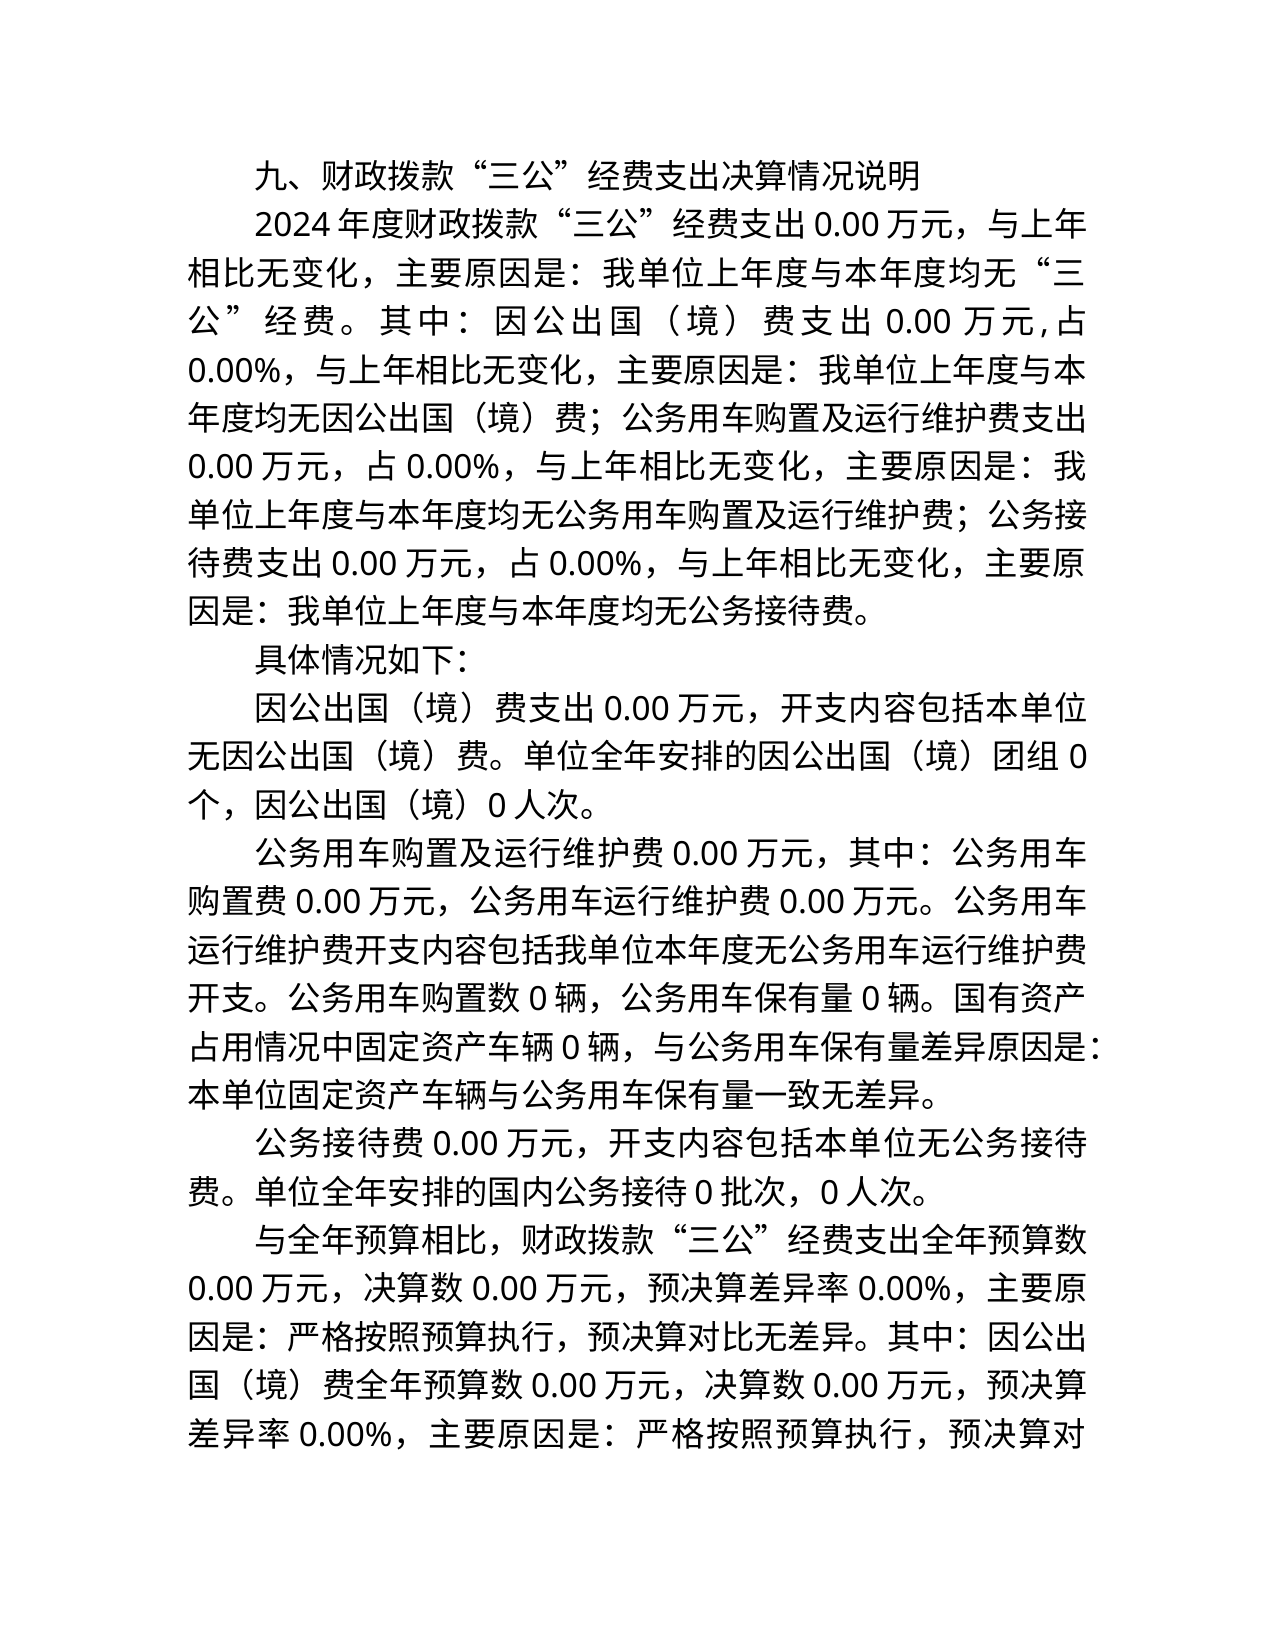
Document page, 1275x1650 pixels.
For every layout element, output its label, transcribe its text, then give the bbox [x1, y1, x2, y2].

text 2024年度财政拨款“三公”经费支出0.00万元，与上年相比无变化，主要原因是：我单位上年度与本年度均无“三公”经费。其中：因公出国（境）费支出0.00万元,占0.00%，与上年相比无变化，主要原因是：我单位上年度与本年度均无因公出国（境）费；公务用车购置及运行维护费支出0.00万元，占0.00%，与上年相比无变化，主要原因是：我单位上年度与本年度均无公务用车购置及运行维护费；公务接待费支出0.00万元，占0.00%，与上年相比无变化，主要原因是：我单位上年度与本年度均无公务接待费。 [187, 198, 1087, 633]
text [187, 1214, 1087, 1456]
text 公务接待费0.00万元，开支内容包括本单位无公务接待费。单位全年安排的国内公务接待0批次，0人次。 [187, 1117, 1087, 1214]
text 九、财政拨款“三公”经费支出决算情况说明 [187, 150, 1087, 198]
text 公务用车购置及运行维护费0.00万元，其中：公务用车购置费0.00万元，公务用车运行维护费0.00万元。公务用车运行维护费开支内容包括我单位本年度无公务用车运行维护费开支。公务用车购置数0辆，公务用车保有量0辆。国有资产占用情况中固定资产车辆0辆，与公务用车保有量差异原因是：本单位固定资产车辆与公务用车保有量一致无差异。 [187, 827, 1087, 1117]
text 因公出国（境）费支出0.00万元，开支内容包括本单位无因公出国（境）费。单位全年安排的因公出国（境）团组0个，因公出国（境）0人次。 [187, 682, 1087, 827]
text 具体情况如下： [187, 633, 1087, 682]
